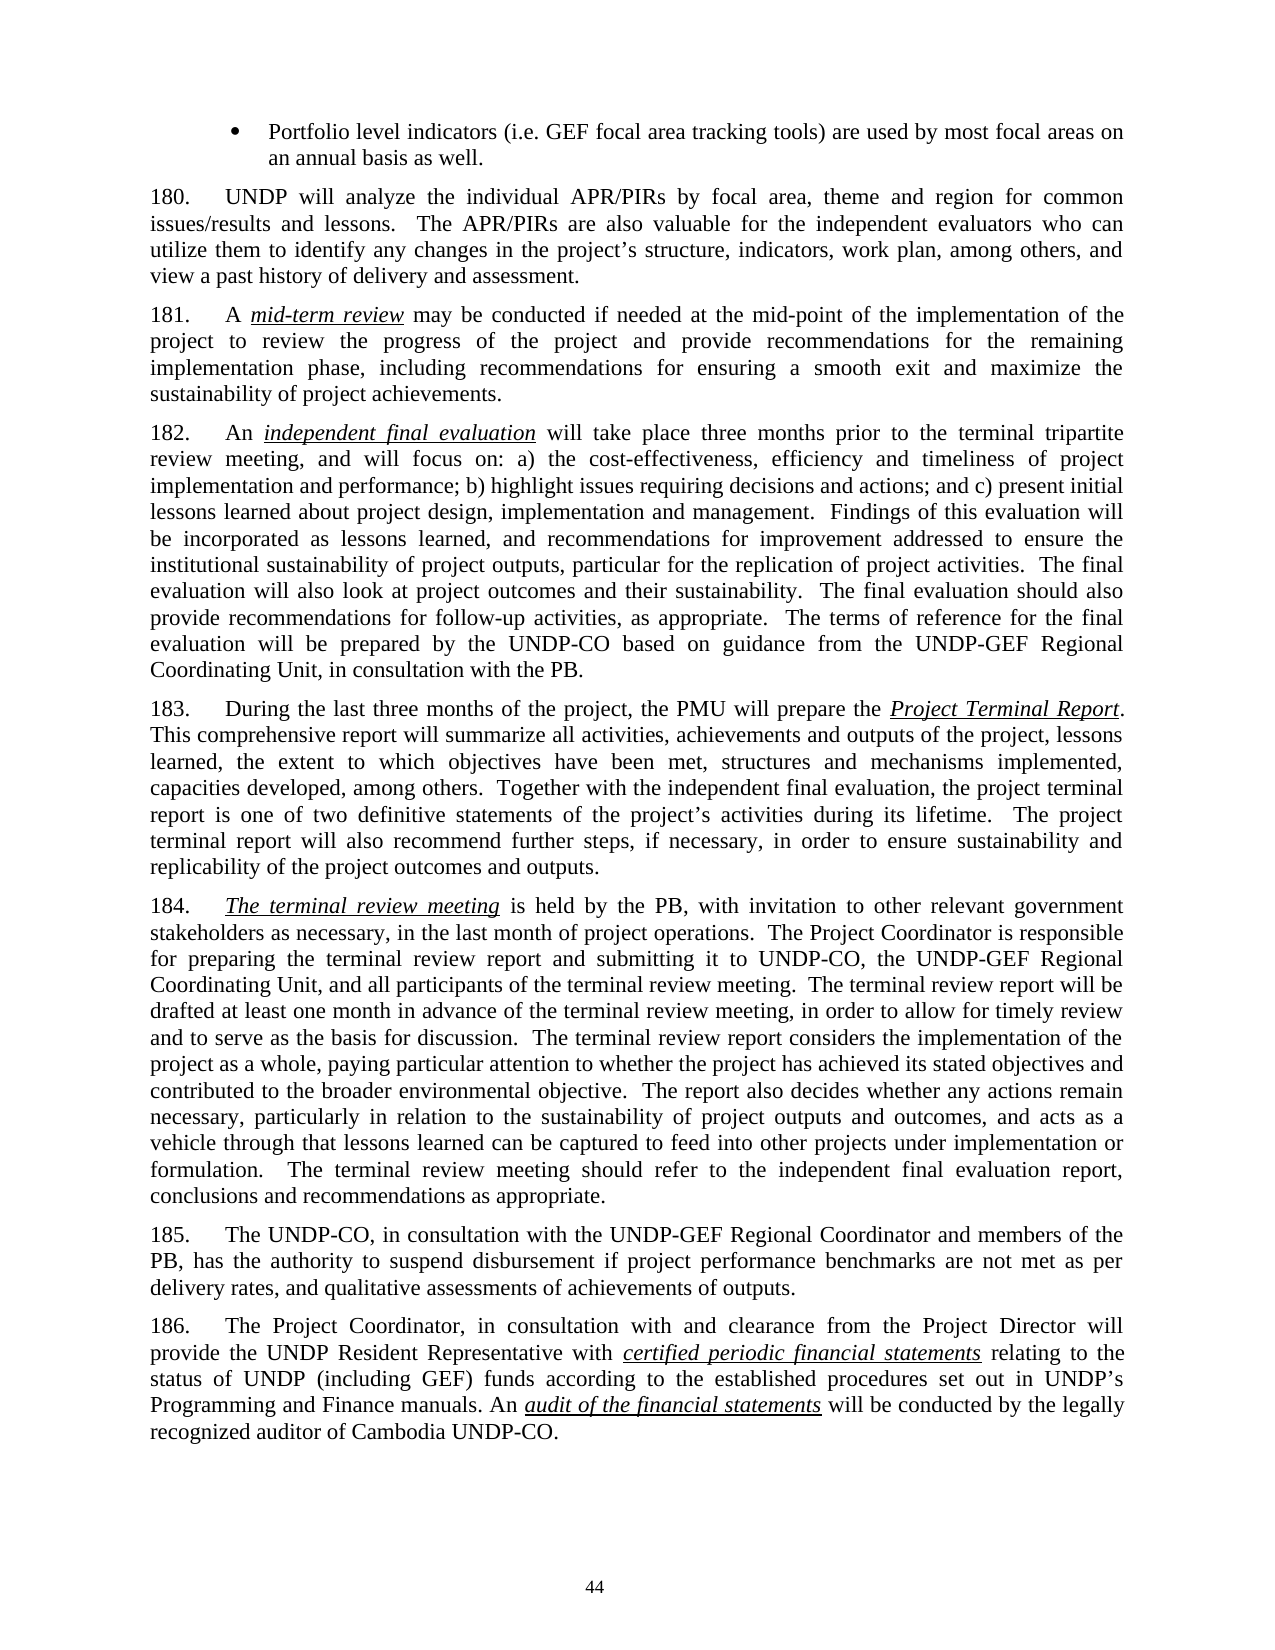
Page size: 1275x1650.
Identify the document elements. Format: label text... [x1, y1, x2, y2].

list The terminal review meeting is held by the PB, with invitation to other relevant government stakeholders as necessary, in the last month of project operations. The Project Coordinator is responsible for preparing the terminal review report and submitting it to UNDP-CO, the UNDP-GEF Regional Coordinating Unit, and all participants of the terminal review meeting. The terminal review report will be drafted at least one month in advance of the terminal review meeting, in order to allow for timely review and to serve as the basis for discussion. The terminal review report considers the implementation of the project as a whole, paying particular attention to whether the project has achieved its stated objectives and contributed to the broader environmental objective. The report also decides whether any actions remain necessary, particularly in relation to the sustainability of project outputs and outcomes, and acts as a vehicle through that lessons learned can be captured to feed into other projects under implementation or formulation. The terminal review meeting should refer to the independent final evaluation report, conclusions and recommendations as appropriate. [150, 892, 1125, 1208]
list Portfolio level indicators (i.e. GEF focal area tracking tools) are used by most focal areas on an annual basis as well. [231, 118, 1125, 171]
list UNDP will analyze the individual APR/PIRs by focal area, theme and region for common issues/results and lessons. The APR/PIRs are also valuable for the independent evaluators who can utilize them to identify any changes in the project’s structure, indicators, work plan, among others, and view a past history of delivery and assessment. [150, 183, 1125, 289]
list The Project Coordinator, in consultation with and clearance from the Project Director will provide the UNDP Resident Representative with certified periodic financial statements relating to the status of UNDP (including GEF) funds according to the established procedures set out in UNDP’s Programming and Finance manuals. An audit of the financial statements will be conducted by the legally recognized auditor of Cambodia UNDP-CO. [150, 1312, 1125, 1444]
list The UNDP-CO, in consultation with the UNDP-GEF Regional Coordinator and members of the PB, has the authority to suspend disbursement if project performance benchmarks are not met as per delivery rates, and qualitative assessments of achievements of outputs. [150, 1221, 1125, 1300]
list During the last three months of the project, the PMU will prepare the Project Terminal Report. This comprehensive report will summarize all activities, achievements and outputs of the project, lessons learned, the extent to which objectives have been met, structures and mechanisms implemented, capacities developed, among others. Together with the independent final evaluation, the project terminal report is one of two definitive statements of the project’s activities during its lifetime. The project terminal report will also recommend further steps, if necessary, in order to ensure sustainability and replicability of the project outcomes and outputs. [150, 695, 1125, 880]
list A mid-term review may be conducted if needed at the mid-point of the implementation of the project to review the progress of the project and provide recommendations for the remaining implementation phase, including recommendations for ensuring a smooth exit and maximize the sustainability of project achievements. [150, 301, 1125, 407]
list An independent final evaluation will take place three months prior to the terminal tripartite review meeting, and will focus on: a) the cost-effectiveness, efficiency and timeliness of project implementation and performance; b) highlight issues requiring decisions and actions; and c) present initial lessons learned about project design, implementation and management. Findings of this evaluation will be incorporated as lessons learned, and recommendations for improvement addressed to ensure the institutional sustainability of project outputs, particular for the replication of project activities. The final evaluation will also look at project outcomes and their sustainability. The final evaluation should also provide recommendations for follow-up activities, as appropriate. The terms of reference for the final evaluation will be prepared by the UNDP-CO based on guidance from the UNDP-GEF Regional Coordinating Unit, in consultation with the PB. [150, 419, 1125, 683]
